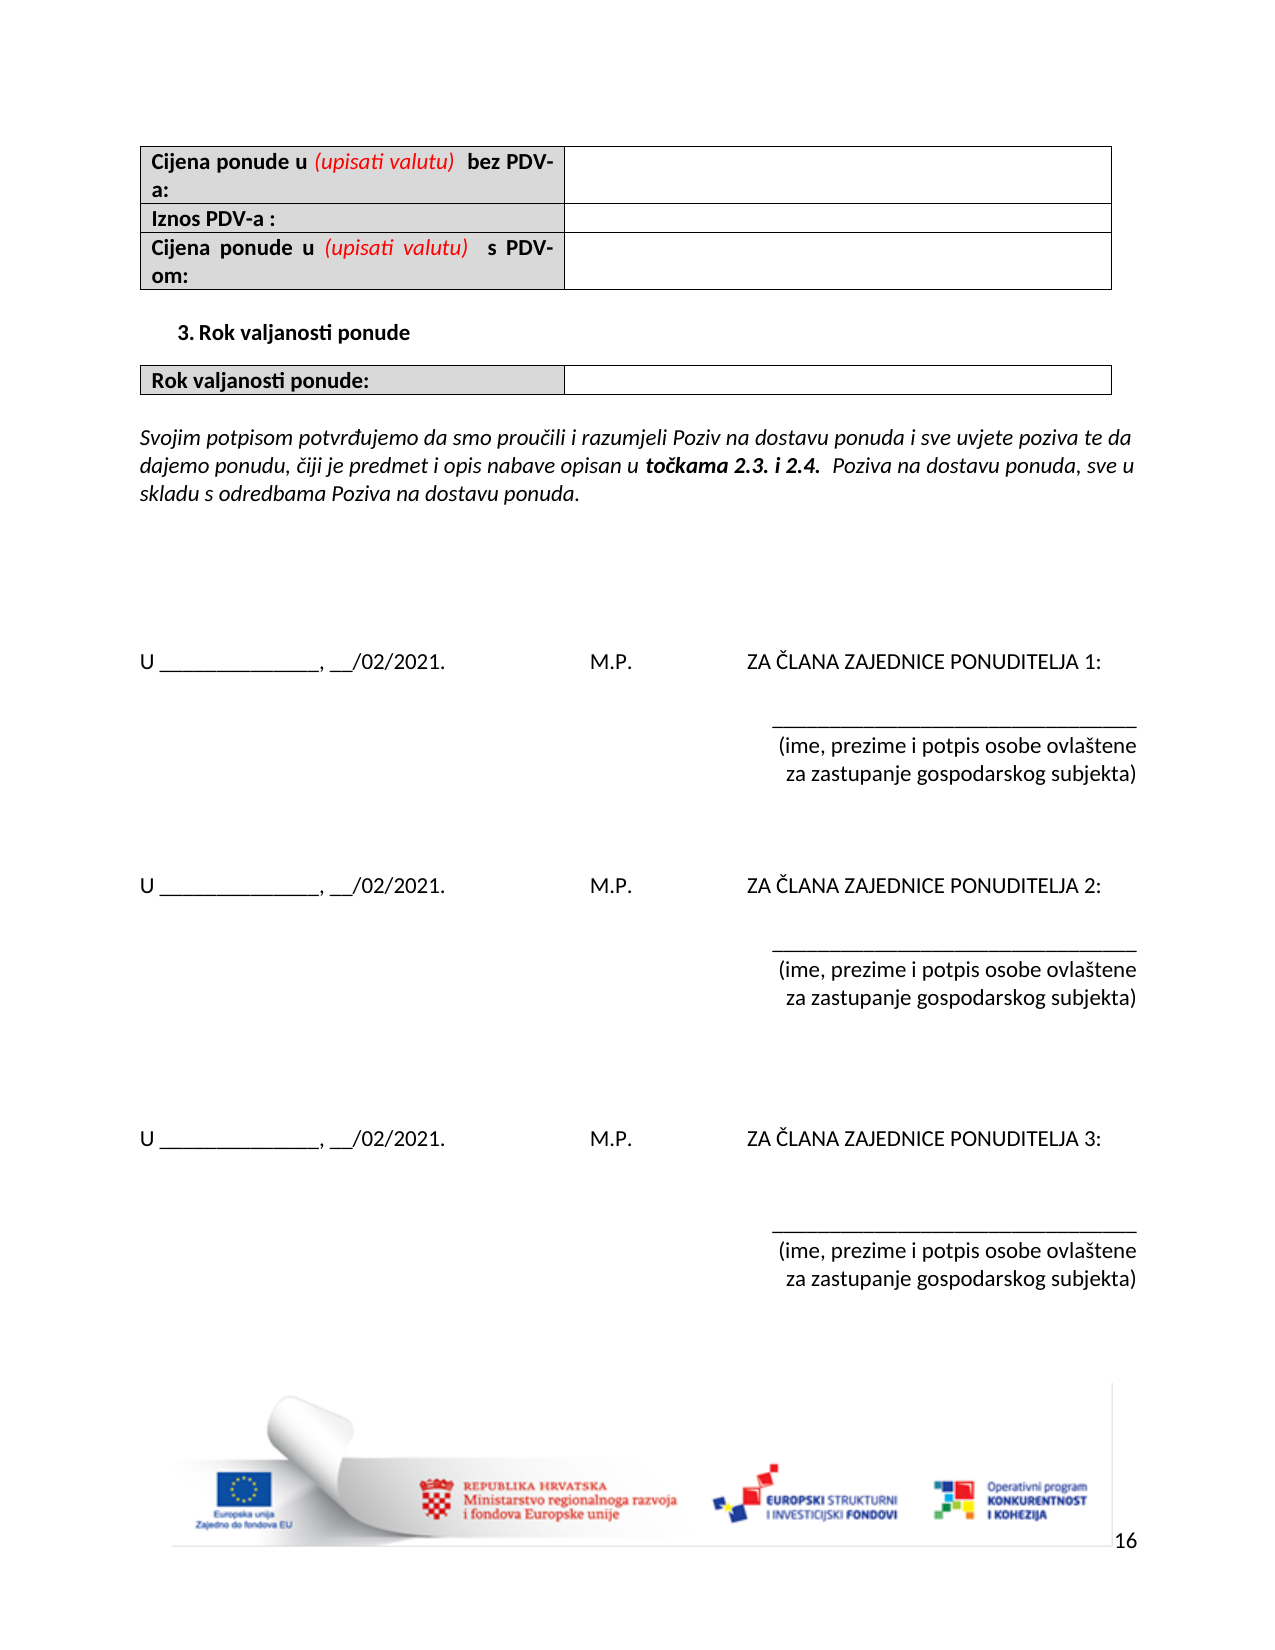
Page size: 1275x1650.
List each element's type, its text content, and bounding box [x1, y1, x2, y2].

table_cell Iznos PDV-a : [141, 204, 564, 232]
text za zastupanje gospodarskog subjekta) [139, 759, 1137, 787]
table_header [565, 147, 1111, 203]
table_header [565, 366, 1111, 394]
text ________________________________ [139, 1208, 1137, 1236]
text ________________________________ [139, 927, 1137, 956]
text (ime, prezime i potpis osobe ovlaštene [139, 731, 1137, 759]
table_header Cijena ponude u (upisati valutu) bez PDV-a: [141, 147, 564, 203]
table_header Rok valjanosti ponude: [141, 366, 564, 394]
table_cell [565, 204, 1111, 232]
text U ______________, __/02/2021. M.P. ZA ČLANA ZAJEDNICE PONUDITELJA 2: [139, 871, 1137, 899]
text (ime, prezime i potpis osobe ovlaštene [139, 956, 1137, 983]
text za zastupanje gospodarskog subjekta) [139, 1264, 1137, 1292]
picture [171, 1383, 1114, 1548]
text U ______________, __/02/2021. M.P. ZA ČLANA ZAJEDNICE PONUDITELJA 3: [139, 1124, 1137, 1152]
text (ime, prezime i potpis osobe ovlaštene [139, 1236, 1137, 1264]
text U ______________, __/02/2021. M.P. ZA ČLANA ZAJEDNICE PONUDITELJA 1: [139, 647, 1137, 675]
text za zastupanje gospodarskog subjekta) [139, 983, 1137, 1012]
table_cell [565, 233, 1111, 289]
text ________________________________ [139, 703, 1137, 731]
table_cell Cijena ponude u (upisati valutu) s PDV-om: [141, 233, 564, 289]
text Svojim potpisom potvrđujemo da smo proučili i razumjeli Poziv na dostavu ponuda i sve uvjete poziva te da dajemo ponudu, čiji je predmet i opis nabave opisan u točkama 2.3. i 2.4. Poziva na dostavu ponuda, sve u skladu s odredbama Poziva na dostavu ponuda. [139, 423, 1137, 507]
list Rok valjanosti ponude [177, 318, 1137, 346]
